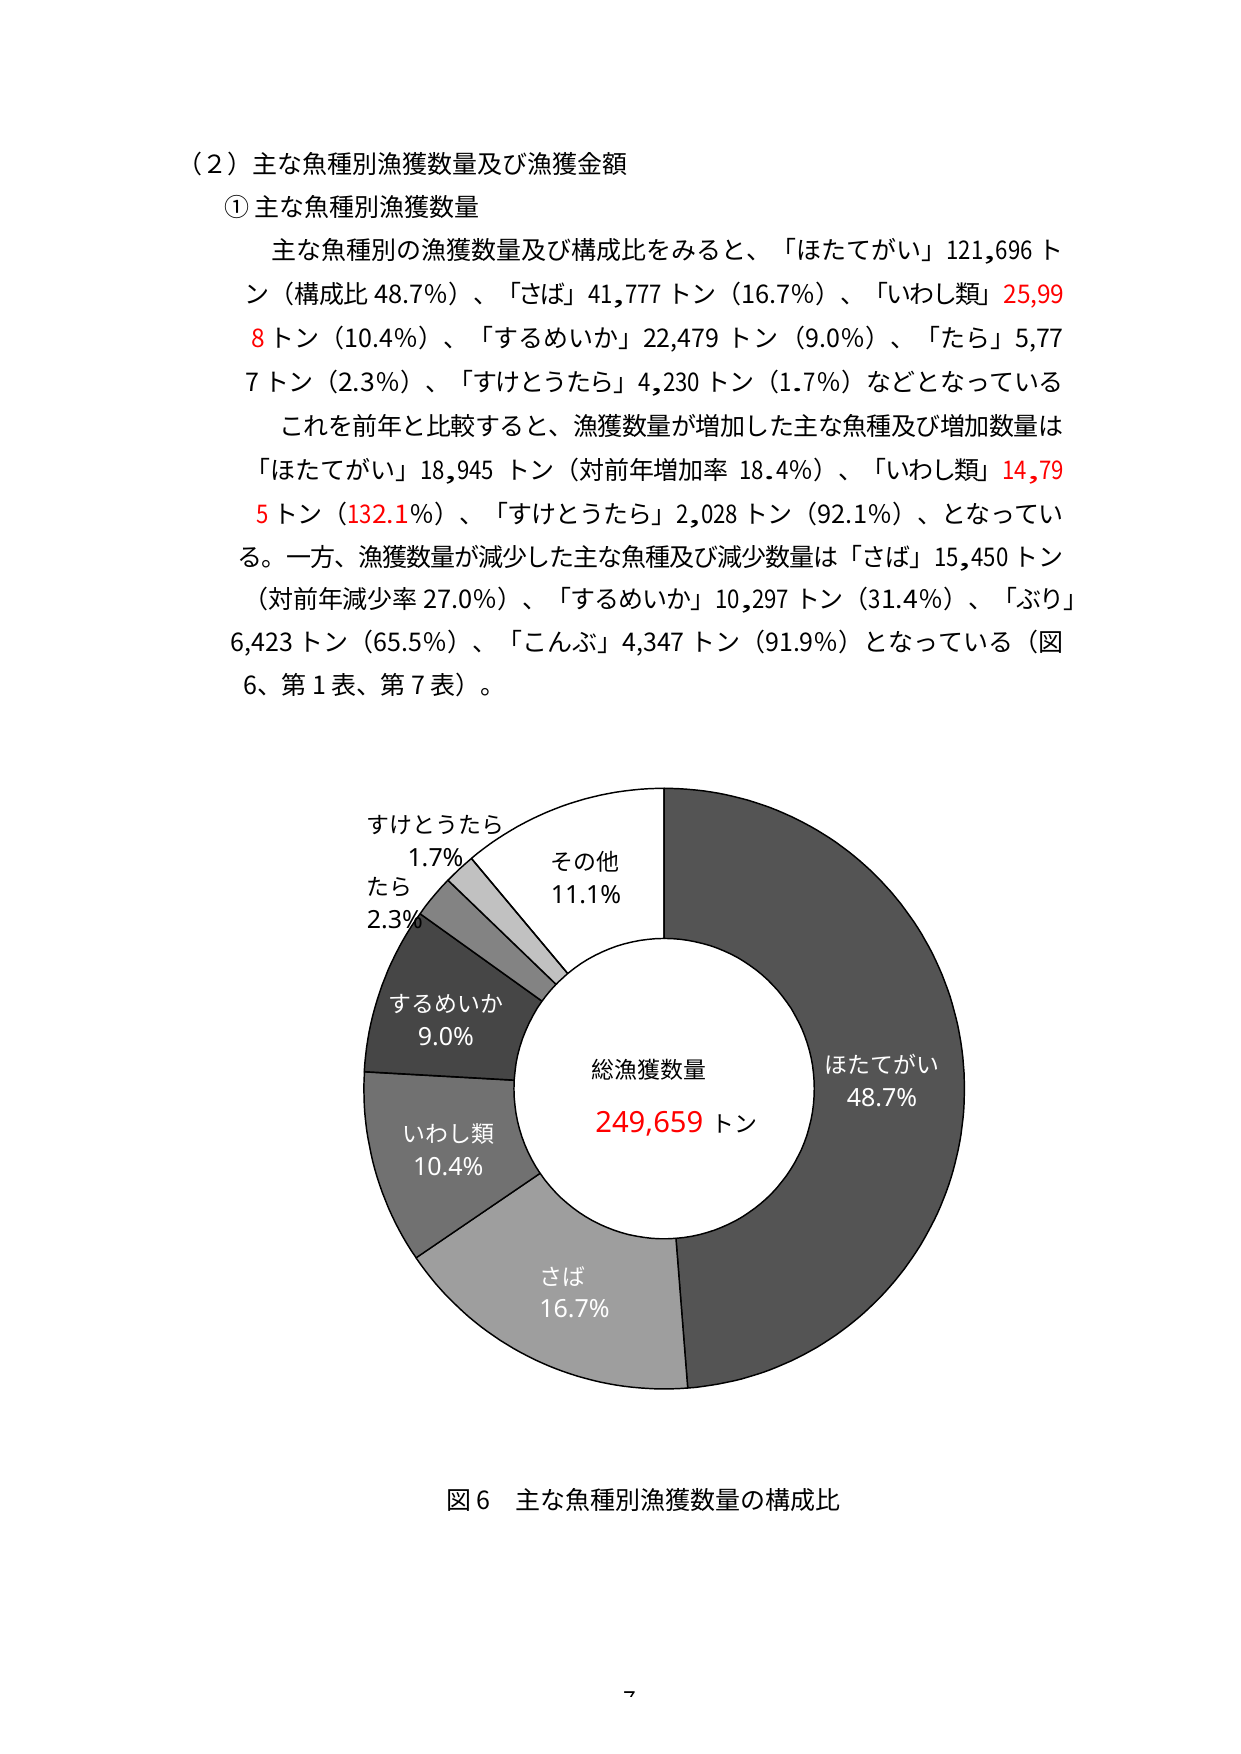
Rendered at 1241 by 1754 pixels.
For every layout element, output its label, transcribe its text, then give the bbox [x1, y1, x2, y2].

text ①主な魚種別漁獲数量 [224, 188, 1092, 224]
text 6、第 1 表、第 7 表）。 [243, 666, 1092, 702]
text 図 6 主な魚種別漁獲数量の構成比 [446, 1480, 1092, 1516]
text （対前年減少率 27.0％）、「するめいか」10,297 トン（31.4％）、「ぶり」 [243, 582, 1092, 615]
text （２）主な魚種別漁獲数量及び漁獲金額 [177, 144, 1092, 181]
text 「ほたてがい」18,945 トン（対前年増加率 18.4％）、「いわし類」14,795トン（132.1％）、「すけとうたら」2,028 トン（92.1％）、となっている。一方、漁獲数量が減少した主な魚種及び減少数量は「さば」15,450 トン [236, 450, 1064, 574]
text 主な魚種別の漁獲数量及び構成比をみると、「ほたてがい」121,696 トン（構成比 48.7％）、「さば」41,777 トン（16.7％）、「いわし類」25,998トン（10.4％）、「するめいか」22,479 トン（9.0％）、「たら」5,777トン（2.3％）、「すけとうたら」4,230 トン（1.7％）などとなっている。これを前年と比較すると、漁獲数量が増加した主な魚種及び増加数量は [243, 231, 1064, 442]
text 6,423 トン（65.5％）、「こんぶ」4,347 トン（91.9％）となっている（図 [167, 622, 1064, 658]
